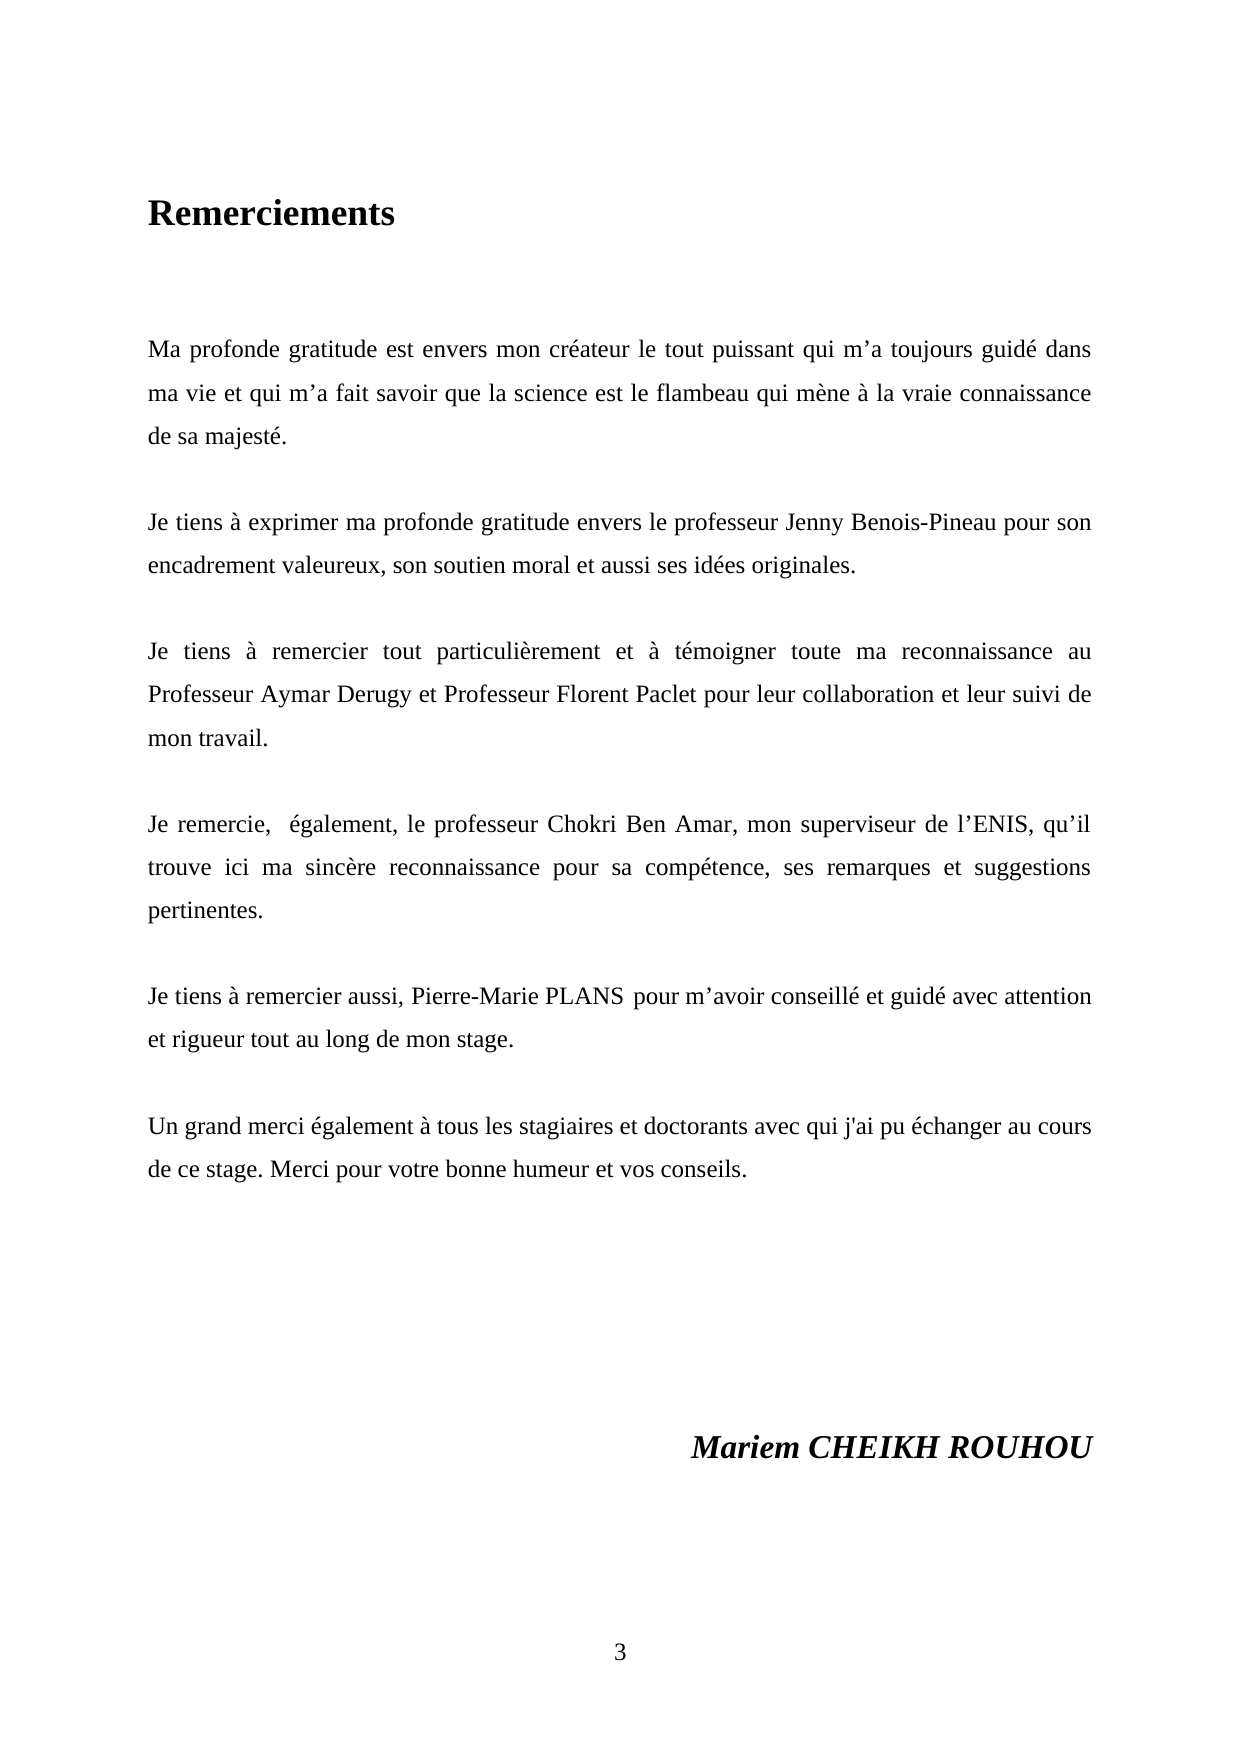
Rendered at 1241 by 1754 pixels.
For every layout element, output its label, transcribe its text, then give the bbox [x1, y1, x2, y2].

text Ma profonde gratitude est envers mon créateur le tout puissant qui m’a toujours guidé dans ma vie et qui m’a fait savoir que la science est le flambeau qui mène à la vraie connaissance de sa majesté. [148, 334, 1092, 449]
text Remerciements [148, 191, 1092, 234]
text Je tiens à remercier tout particulièrement et à témoigner toute ma reconnaissance au Professeur Aymar Derugy et Professeur Florent Paclet pour leur collaboration et leur suivi de mon travail. [148, 636, 1092, 751]
text Je tiens à exprimer ma profonde gratitude envers le professeur Jenny Benois-Pineau pour son encadrement valeureux, son soutien moral et aussi ses idées originales. [148, 507, 1092, 579]
text Un grand merci également à tous les stagiaires et doctorants avec qui j'ai pu échanger au cours de ce stage. Merci pour votre bonne humeur et vos conseils. [148, 1111, 1092, 1183]
text Mariem CHEIKH ROUHOU [148, 1427, 1092, 1465]
text Je remercie, également, le professeur Chokri Ben Amar, mon superviseur de l’ENIS, qu’il trouve ici ma sincère reconnaissance pour sa compétence, ses remarques et suggestions pertinentes. [148, 809, 1092, 924]
text Je tiens à remercier aussi, Pierre-Marie PLANS pour m’avoir conseillé et guidé avec attention et rigueur tout au long de mon stage. [148, 981, 1092, 1053]
